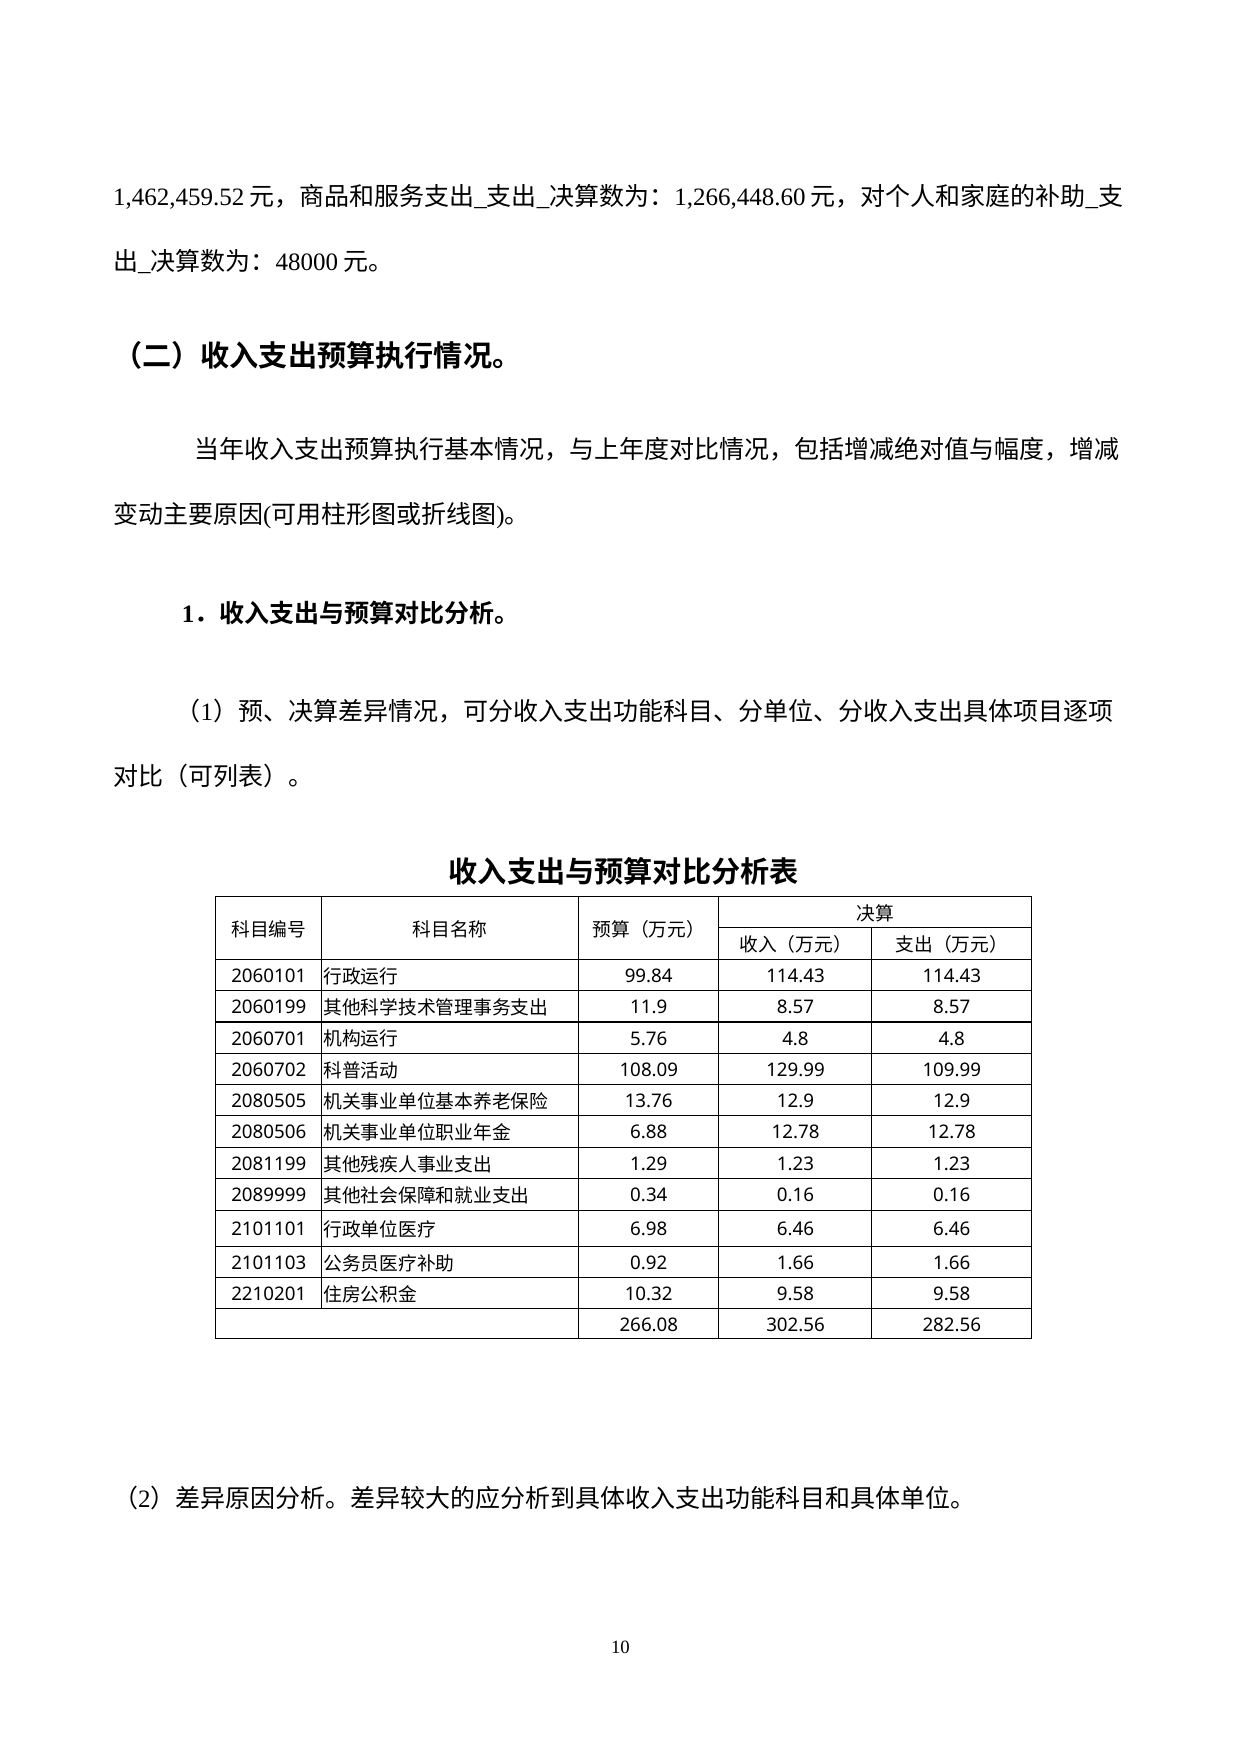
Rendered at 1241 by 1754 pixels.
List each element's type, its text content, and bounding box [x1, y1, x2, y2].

table_cell 1.23 [872, 1148, 1031, 1178]
table_cell 4.8 [719, 1023, 871, 1053]
table_cell 8.57 [719, 991, 871, 1021]
table_cell 6.98 [579, 1211, 718, 1246]
subtitle 1．收入支出与预算对比分析。 [113, 579, 1127, 644]
table_cell 1.66 [872, 1247, 1031, 1277]
table_cell 302.56 [719, 1309, 871, 1338]
table_cell 2060702 [216, 1054, 321, 1084]
table_cell 2080506 [216, 1116, 321, 1147]
table_cell 2101103 [216, 1247, 321, 1277]
table_cell 0.16 [719, 1179, 871, 1209]
table_cell 科目编号 [216, 897, 321, 959]
table_cell 282.56 [872, 1309, 1031, 1338]
table_cell 2060701 [216, 1023, 321, 1053]
table_cell 机关事业单位基本养老保险 [322, 1085, 578, 1115]
table_cell 行政单位医疗 [322, 1211, 578, 1246]
table_cell 2089999 [216, 1179, 321, 1209]
table_cell 科普活动 [322, 1054, 578, 1084]
table_cell 6.46 [872, 1211, 1031, 1246]
text （1）预、决算差异情况，可分收入支出功能科目、分单位、分收入支出具体项目逐项对比（可列表）。 [113, 677, 1127, 807]
table_cell 129.99 [719, 1054, 871, 1084]
table_cell 2080505 [216, 1085, 321, 1115]
table_cell 行政运行 [322, 960, 578, 990]
table_cell 其他残疾人事业支出 [322, 1148, 578, 1178]
table_cell 住房公积金 [322, 1278, 578, 1308]
table_cell 12.78 [719, 1116, 871, 1147]
table_cell 13.76 [579, 1085, 718, 1115]
table_header 收入支出与预算对比分析表 [216, 844, 1031, 896]
text （2）差异原因分析。差异较大的应分析到具体收入支出功能科目和具体单位。 [113, 1464, 1127, 1529]
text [113, 162, 1127, 292]
table_cell 108.09 [579, 1054, 718, 1084]
table_cell 4.8 [872, 1023, 1031, 1053]
table_cell 6.46 [719, 1211, 871, 1246]
table_cell 6.88 [579, 1116, 718, 1147]
table_cell 11.9 [579, 991, 718, 1021]
table_cell 支出（万元） [872, 928, 1031, 959]
table_cell 2101101 [216, 1211, 321, 1246]
table_cell 12.9 [719, 1085, 871, 1115]
table_cell 决算 [719, 897, 1031, 927]
table_cell 2081199 [216, 1148, 321, 1178]
table_cell 1.23 [719, 1148, 871, 1178]
table_cell 2060199 [216, 991, 321, 1021]
table_cell 其他社会保障和就业支出 [322, 1179, 578, 1209]
table_cell 1.66 [719, 1247, 871, 1277]
table_cell 其他科学技术管理事务支出 [322, 991, 578, 1021]
table_cell 机构运行 [322, 1023, 578, 1053]
table_cell 0.92 [579, 1247, 718, 1277]
table_cell 109.99 [872, 1054, 1031, 1084]
table_cell 科目名称 [322, 897, 578, 959]
table_cell 5.76 [579, 1023, 718, 1053]
table_cell 预算（万元） [579, 897, 718, 959]
table_cell 公务员医疗补助 [322, 1247, 578, 1277]
text 当年收入支出预算执行基本情况，与上年度对比情况，包括增减绝对值与幅度，增减变动主要原因(可用柱形图或折线图)。 [113, 416, 1127, 546]
subtitle （二）收入支出预算执行情况。 [113, 321, 1127, 386]
table_cell 2060101 [216, 960, 321, 990]
table_cell 2210201 [216, 1278, 321, 1308]
table_cell [216, 1309, 578, 1338]
table_cell 0.16 [872, 1179, 1031, 1209]
table_cell 10.32 [579, 1278, 718, 1308]
table_cell 机关事业单位职业年金 [322, 1116, 578, 1147]
table_cell 1.29 [579, 1148, 718, 1178]
table_cell 0.34 [579, 1179, 718, 1209]
table_cell 114.43 [872, 960, 1031, 990]
table_cell 9.58 [872, 1278, 1031, 1308]
table_cell 9.58 [719, 1278, 871, 1308]
table_cell 99.84 [579, 960, 718, 990]
table_cell 12.78 [872, 1116, 1031, 1147]
table_cell 266.08 [579, 1309, 718, 1338]
table_cell 114.43 [719, 960, 871, 990]
table_cell 收入（万元） [719, 928, 871, 959]
table_cell 8.57 [872, 991, 1031, 1021]
table_cell 12.9 [872, 1085, 1031, 1115]
